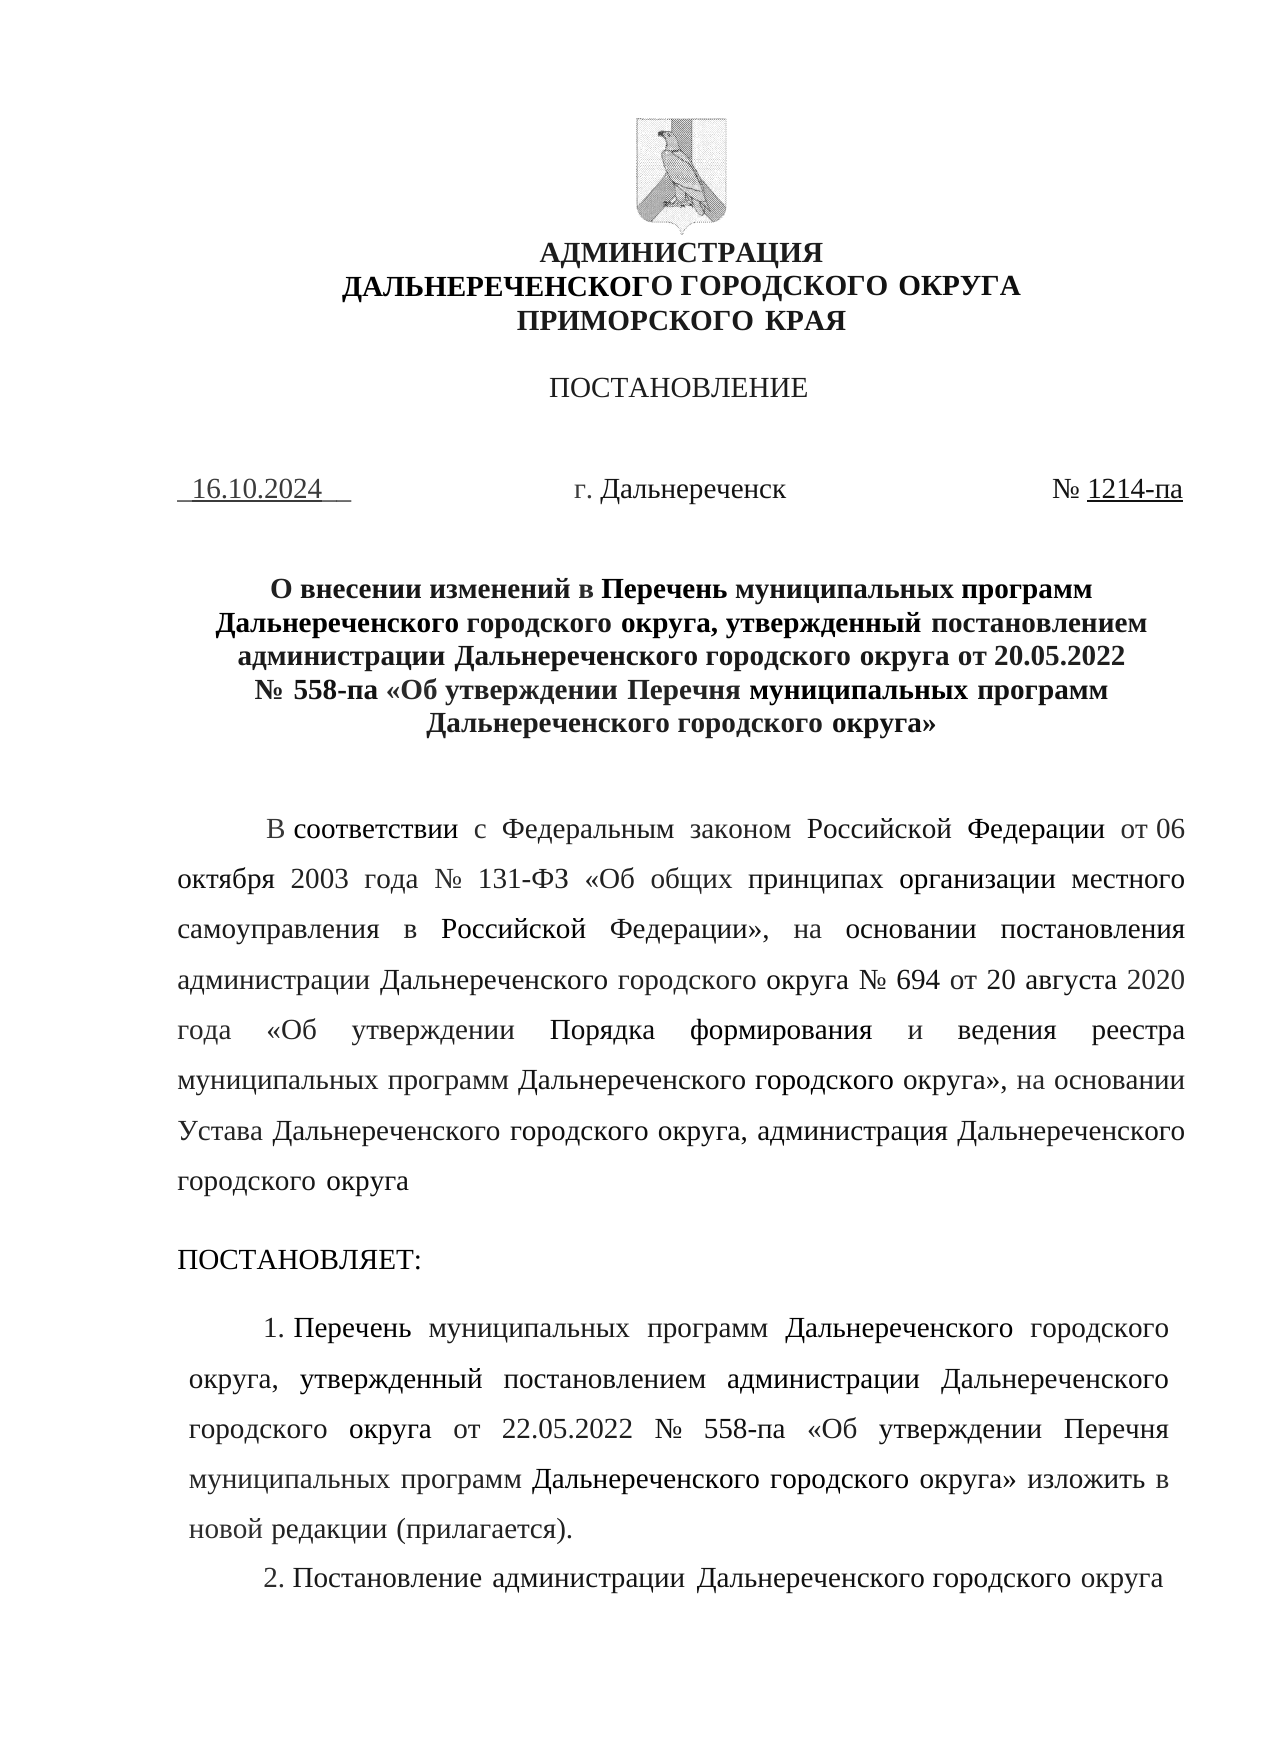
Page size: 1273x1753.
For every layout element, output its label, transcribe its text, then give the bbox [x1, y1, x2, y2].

list Перечень муниципальных программ Дальнереченского городского округа, утвержденный постановлением администрации Дальнереченского городского округа от 22.05.2022 № 558-пa «Об утверждении Перечня муниципальных программ Дальнереченского городского округа» изложить в новой редакции (прилагается). [189, 1310, 1169, 1545]
text ПРИМОРСКОГО КРАЯ [177, 303, 1185, 337]
text В соответствии с Федеральным законом Российской Федерации от 06 октября 2003 года № 131-ФЗ «Об общих принципах организации местного самоуправления в Российской Федерации», на основании постановления администрации Дальнереченского городского округа № 694 от 20 августа 2020 года «Об утверждении Порядка формирования и ведения реестра муниципальных программ Дальнереченского городского округа», на основании Устава Дальнереченского городского округа, администрация Дальнереченского городского округа [177, 811, 1185, 1197]
text О внесении изменений в Перечень муниципальных программ Дальнереченского городского округа, утвержденный постановлением [177, 571, 1185, 638]
text _16.10.2024__ г. Дальнереченск № 1214-па [177, 471, 1185, 504]
text ДАЛЬНЕРЕЧЕНСКОГО ГОРОДСКОГО ОКРУГА [177, 268, 1185, 303]
text ПОСТАНОВЛЯЕТ: [177, 1242, 1185, 1276]
list Постановление администрации Дальнереченского городского округа [263, 1562, 1185, 1593]
text администрации Дальнереченского городского округа от 20.05.2022 [177, 638, 1185, 672]
text ПОСТАНОВЛЕНИЕ [549, 371, 1185, 404]
text № 558-па «Об утверждении Перечня муниципальных программ Дальнереченского городского округа» [177, 672, 1185, 739]
text АДМИНИСТРАЦИЯ [177, 235, 1185, 268]
picture [636, 118, 727, 235]
